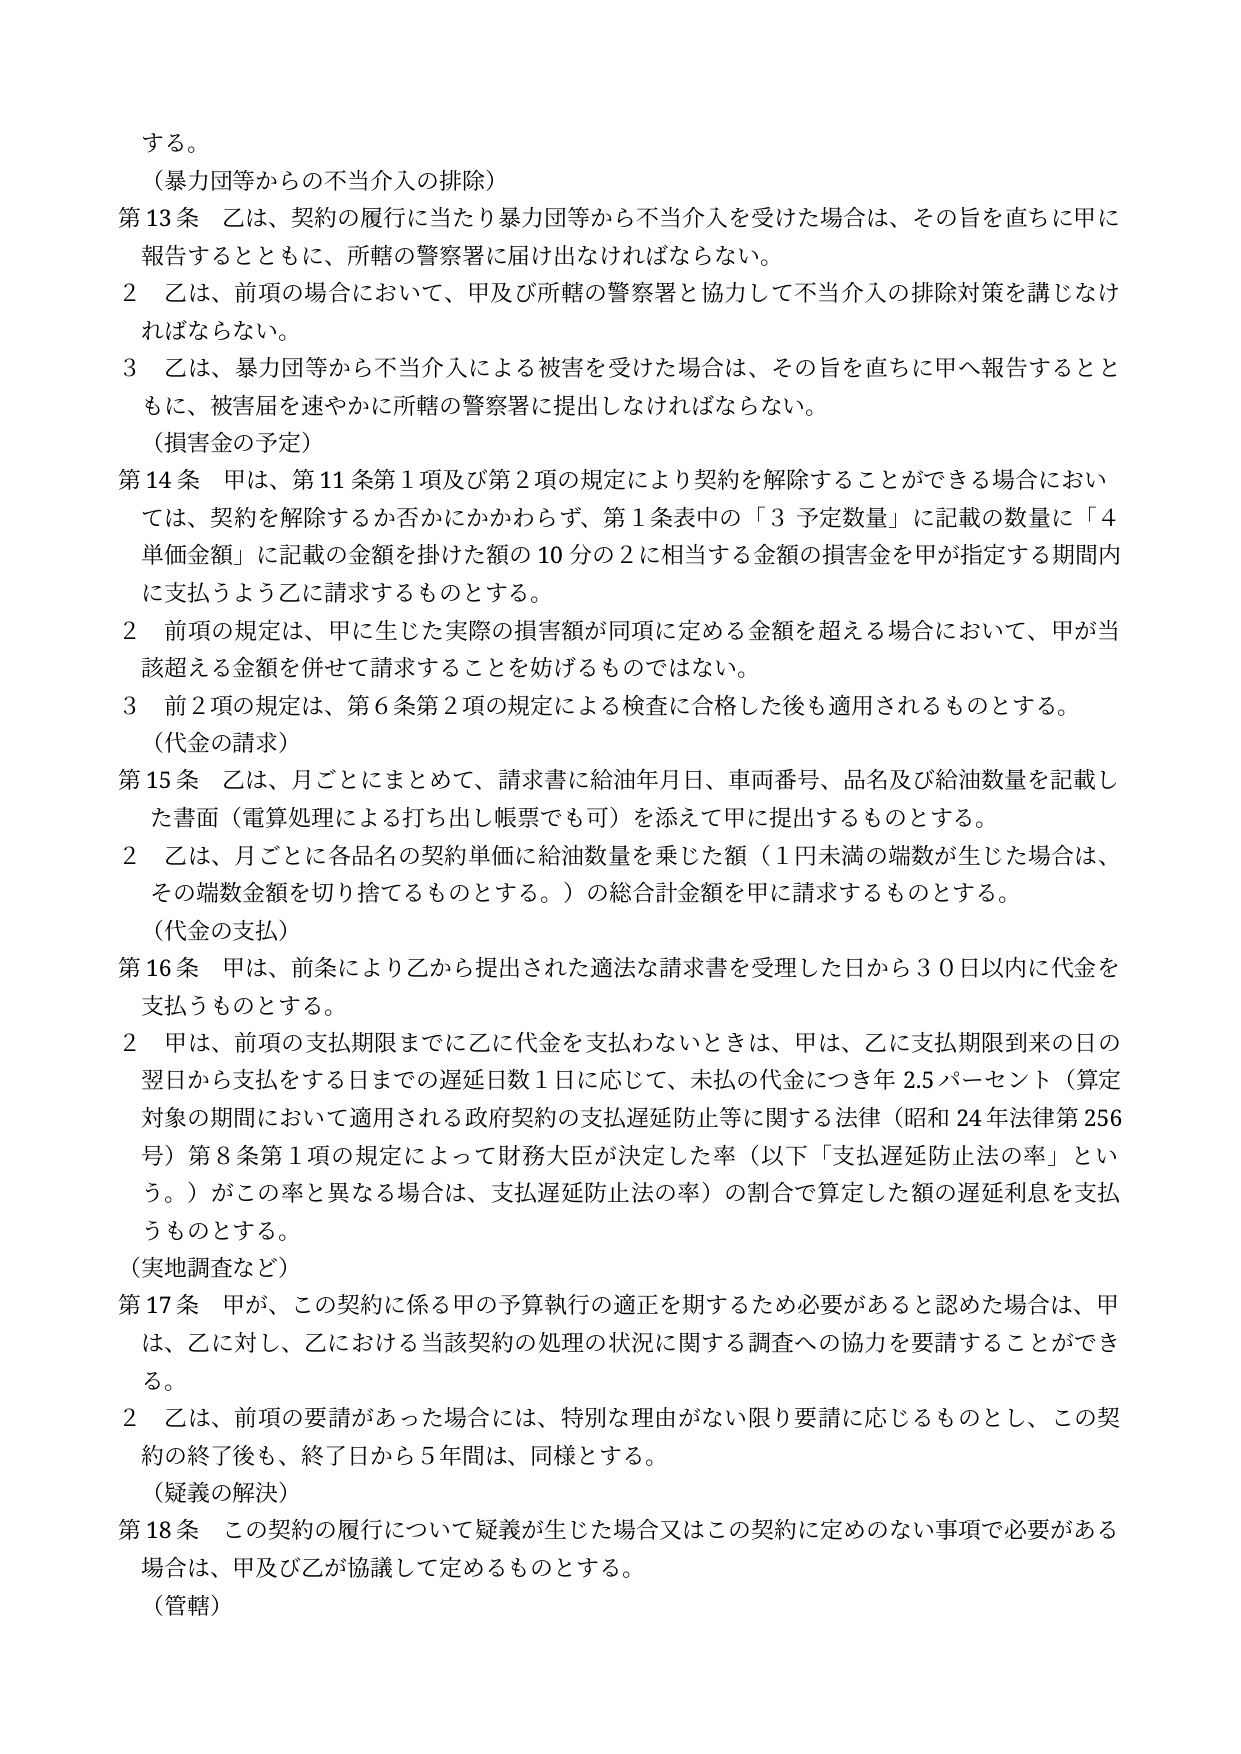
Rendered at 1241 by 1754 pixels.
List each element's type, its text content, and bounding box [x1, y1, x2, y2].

text ２ 前項の規定は、甲に生じた実際の損害額が同項に定める金額を超える場合において、甲が当該超える金額を併せて請求することを妨げるものではない。 [118, 610, 1122, 685]
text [118, 123, 1122, 160]
text 第17条 甲が、この契約に係る甲の予算執行の適正を期するため必要があると認めた場合は、甲は、乙に対し、乙における当該契約の処理の状況に関する調査への協力を要請することができる。 [118, 1285, 1122, 1398]
text ２ 乙は、月ごとに各品名の契約単価に給油数量を乗じた額（１円未満の端数が生じた場合は、その端数金額を切り捨てるものとする。）の総合計金額を甲に請求するものとする。 [118, 835, 1122, 910]
text （代金の支払） [118, 910, 1122, 948]
text （管轄） [141, 1585, 1122, 1623]
text 第16条 甲は、前条により乙から提出された適法な請求書を受理した日から３０日以内に代金を支払うものとする。 [118, 948, 1122, 1023]
text （実地調査など） [118, 1248, 1122, 1285]
text ては、契約を解除するか否かにかかわらず、第１条表中の「３ 予定数量」に記載の数量に「４ 単価金額」に記載の金額を掛けた額の10 分の２に相当する金額の損害金を甲が指定する期間内に支払うよう乙に請求するものとする。 [141, 498, 1122, 610]
text 第15条 乙は、月ごとにまとめて、請求書に給油年月日、車両番号、品名及び給油数量を記載した書面（電算処理による打ち出し帳票でも可）を添えて甲に提出するものとする。 [118, 760, 1122, 835]
text ２ 甲は、前項の支払期限までに乙に代金を支払わないときは、甲は、乙に支払期限到来の日の翌日から支払をする日までの遅延日数１日に応じて、未払の代金につき年2.5パーセント（算定対象の期間において適用される政府契約の支払遅延防止等に関する法律（昭和24年法律第256号）第８条第１項の規定によって財務大臣が決定した率（以下「支払遅延防止法の率」という。）がこの率と異なる場合は、支払遅延防止法の率）の割合で算定した額の遅延利息を支払うものとする。 [118, 1023, 1122, 1248]
text （代金の請求） [118, 723, 1122, 760]
text 第14 条 甲は、第11 条第１項及び第２項の規定により契約を解除することができる場合におい [118, 460, 1122, 498]
text （疑義の解決） [118, 1473, 1122, 1510]
text 第13条 乙は、契約の履行に当たり暴力団等から不当介入を受けた場合は、その旨を直ちに甲に報告するとともに、所轄の警察署に届け出なければならない。 [118, 198, 1122, 273]
text 第18条 この契約の履行について疑義が生じた場合又はこの契約に定めのない事項で必要がある場合は、甲及び乙が協議して定めるものとする。 [118, 1510, 1122, 1585]
text （損害金の予定） [141, 423, 1122, 460]
text ３ 乙は、暴力団等から不当介入による被害を受けた場合は、その旨を直ちに甲へ報告するとともに、被害届を速やかに所轄の警察署に提出しなければならない。 [118, 348, 1122, 423]
text ２ 乙は、前項の場合において、甲及び所轄の警察署と協力して不当介入の排除対策を講じなければならない。 [118, 273, 1122, 348]
text ２ 乙は、前項の要請があった場合には、特別な理由がない限り要請に応じるものとし、この契約の終了後も、終了日から５年間は、同様とする。 [118, 1398, 1122, 1473]
text （暴力団等からの不当介入の排除） [118, 160, 1122, 198]
text ３ 前２項の規定は、第６条第２項の規定による検査に合格した後も適用されるものとする。 [118, 685, 1122, 723]
